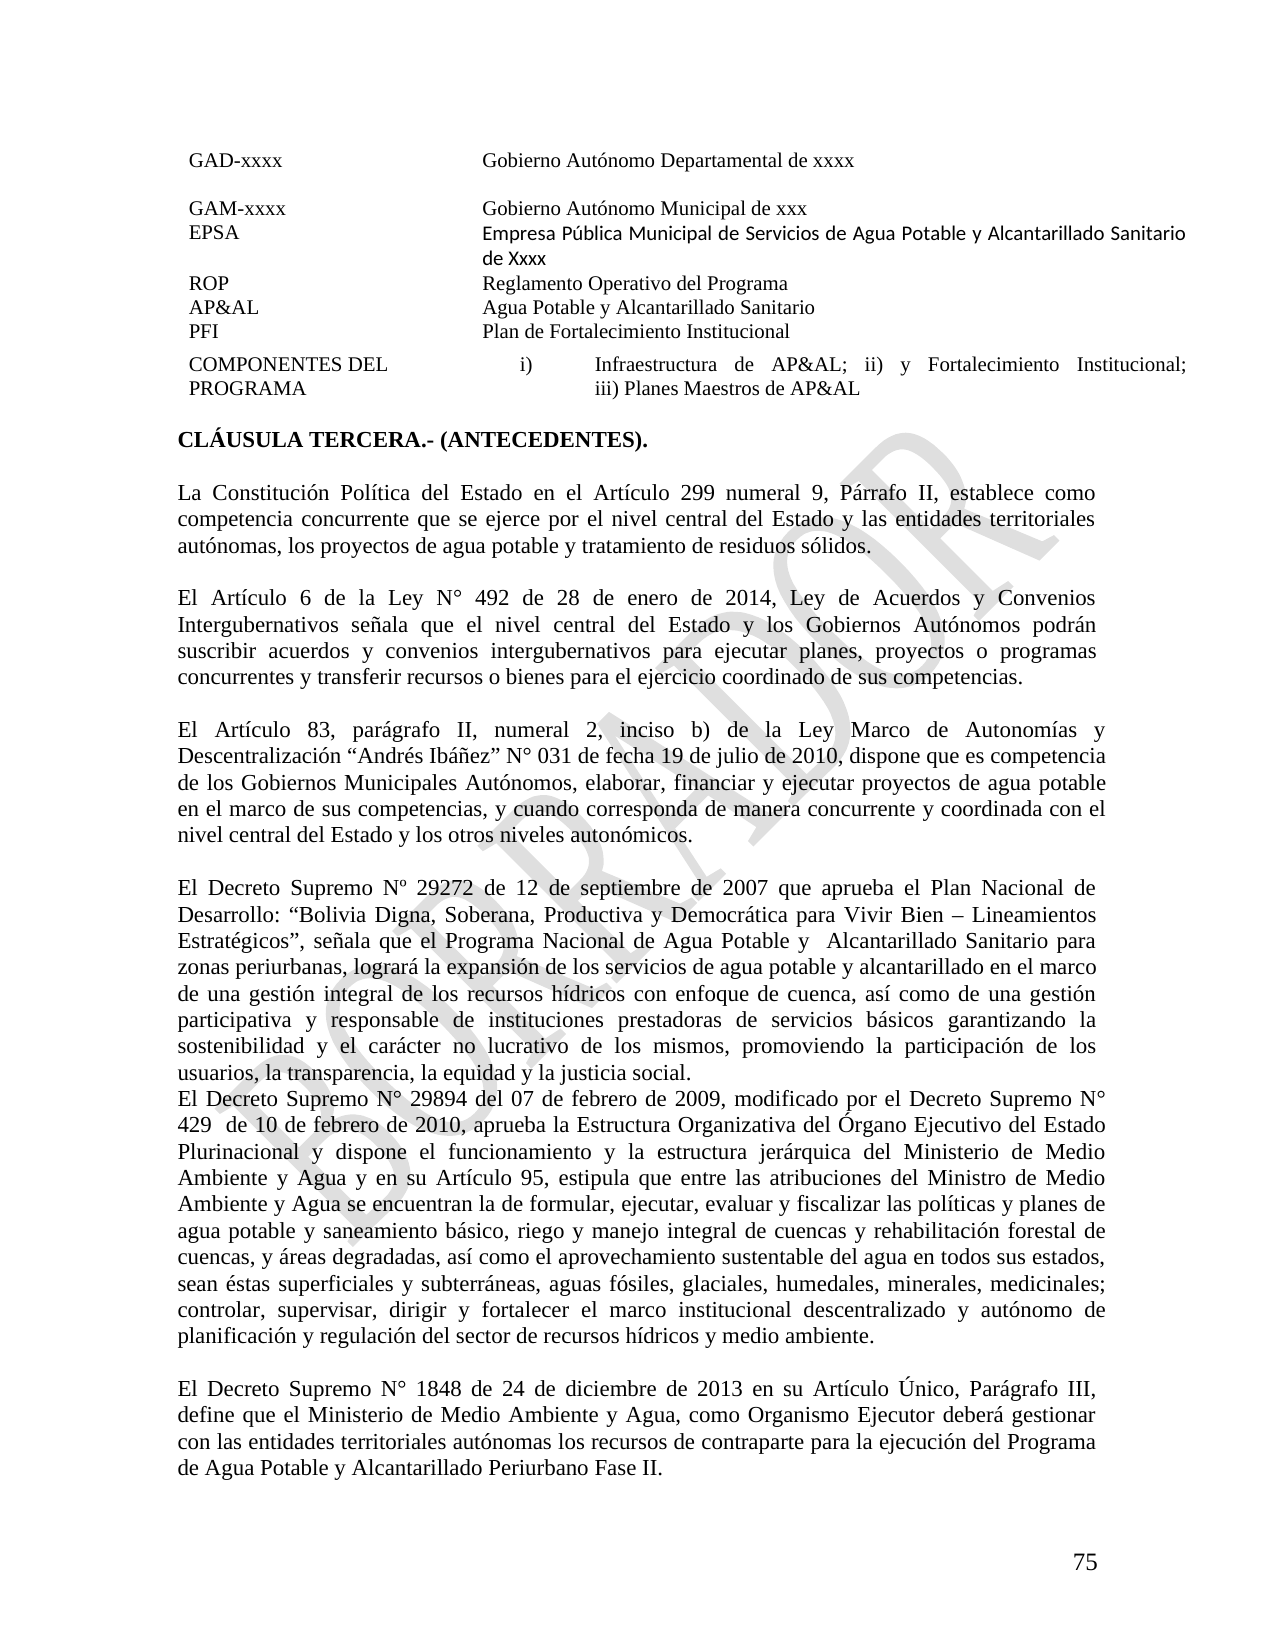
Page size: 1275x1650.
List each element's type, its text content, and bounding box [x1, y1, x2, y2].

table_cell Gobierno Autónomo Municipal de xxx [471, 196, 1198, 220]
table_cell PFI [177, 319, 471, 352]
table_cell GAD-xxxx [177, 148, 471, 196]
table_cell Agua Potable y Alcantarillado Sanitario [471, 295, 1198, 319]
text El Artículo 6 de la Ley N° 492 de 28 de enero de 2014, Ley de Acuerdos y Convenios Intergubernativos señala que el nivel central del Estado y los Gobiernos Autónomos podrán suscribir acuerdos y convenios intergubernativos para ejecutar planes, proyectos o programas concurrentes y transferir recursos o bienes para el ejercicio coordinado de sus competencias. [177, 584, 1098, 690]
table_cell ROP [177, 271, 471, 295]
text El Decreto Supremo N° 1848 de 24 de diciembre de 2013 en su Artículo Único, Parágrafo III, define que el Ministerio de Medio Ambiente y Agua, como Organismo Ejecutor deberá gestionar con las entidades territoriales autónomas los recursos de contraparte para la ejecución del Programa de Agua Potable y Alcantarillado Periurbano Fase II. [177, 1375, 1098, 1480]
table_cell Infraestructura de AP&AL; ii) y Fortalecimiento Institucional; iii) Planes Maestros de AP&AL [471, 352, 1198, 400]
text El Decreto Supremo Nº 29272 de 12 de septiembre de 2007 que aprueba el Plan Nacional de Desarrollo: “Bolivia Digna, Soberana, Productiva y Democrática para Vivir Bien – Lineamientos Estratégicos”, señala que el Programa Nacional de Agua Potable y Alcantarillado Sanitario para zonas periurbanas, logrará la expansión de los servicios de agua potable y alcantarillado en el marco de una gestión integral de los recursos hídricos con enfoque de cuenca, así como de una gestión participativa y responsable de instituciones prestadoras de servicios básicos garantizando la sostenibilidad y el carácter no lucrativo de los mismos, promoviendo la participación de los usuarios, la transparencia, la equidad y la justicia social. [177, 874, 1098, 1085]
table_cell COMPONENTES DEL PROGRAMA [177, 352, 471, 400]
text El Artículo 83, parágrafo II, numeral 2, inciso b) de la Ley Marco de Autonomías y Descentralización “Andrés Ibáñez” N° 031 de fecha 19 de julio de 2010, dispone que es competencia de los Gobiernos Municipales Autónomos, elaborar, financiar y ejecutar proyectos de agua potable en el marco de sus competencias, y cuando corresponda de manera concurrente y coordinada con el nivel central del Estado y los otros niveles autonómicos. [177, 716, 1107, 848]
table_cell Gobierno Autónomo Departamental de xxxx [471, 148, 1198, 196]
table_cell EPSA [177, 220, 471, 271]
table_cell AP&AL [177, 295, 471, 319]
table_cell Empresa Pública Municipal de Servicios de Agua Potable y Alcantarillado Sanitario de Xxxx [471, 220, 1198, 271]
table_cell GAM-xxxx [177, 196, 471, 220]
text La Constitución Política del Estado en el Artículo 299 numeral 9, Párrafo II, establece como competencia concurrente que se ejerce por el nivel central del Estado y las entidades territoriales autónomas, los proyectos de agua potable y tratamiento de residuos sólidos. [177, 479, 1098, 558]
title CLÁUSULA TERCERA.- (ANTECEDENTES). [177, 426, 1098, 453]
text El Decreto Supremo N° 29894 del 07 de febrero de 2009, modificado por el Decreto Supremo N° 429 de 10 de febrero de 2010, aprueba la Estructura Organizativa del Órgano Ejecutivo del Estado Plurinacional y dispone el funcionamiento y la estructura jerárquica del Ministerio de Medio Ambiente y Agua y en su Artículo 95, estipula que entre las atribuciones del Ministro de Medio Ambiente y Agua se encuentran la de formular, ejecutar, evaluar y fiscalizar las políticas y planes de agua potable y saneamiento básico, riego y manejo integral de cuencas y rehabilitación forestal de cuencas, y áreas degradadas, así como el aprovechamiento sustentable del agua en todos sus estados, sean éstas superficiales y subterráneas, aguas fósiles, glaciales, humedales, minerales, medicinales; controlar, supervisar, dirigir y fortalecer el marco institucional descentralizado y autónomo de planificación y regulación del sector de recursos hídricos y medio ambiente. [177, 1085, 1107, 1349]
table_cell Reglamento Operativo del Programa [471, 271, 1198, 295]
table_cell Plan de Fortalecimiento Institucional [471, 319, 1198, 352]
